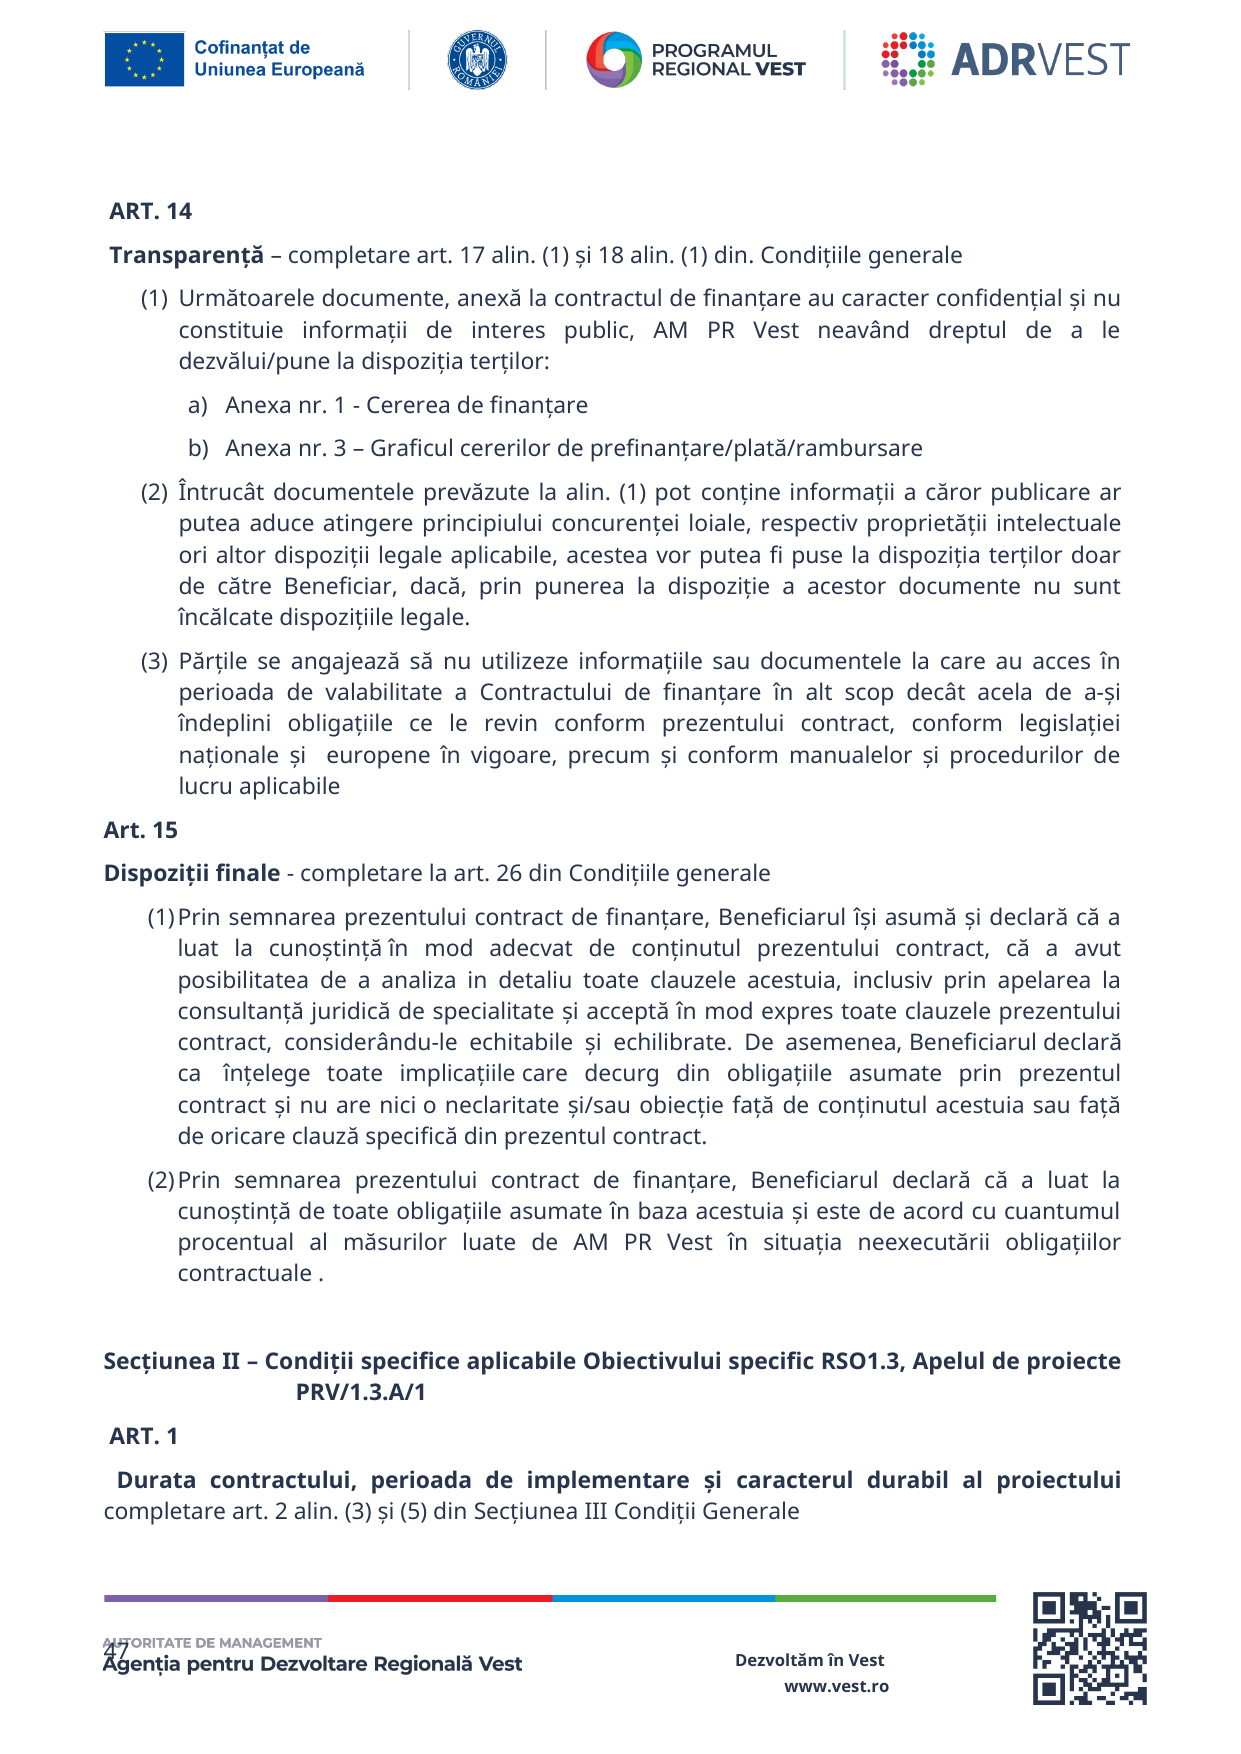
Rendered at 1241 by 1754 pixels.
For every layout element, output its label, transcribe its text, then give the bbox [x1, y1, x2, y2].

text Durata contractului, perioada de implementare și caracterul durabil al proiectului completare art. 2 alin. (3) și (5) din Secțiunea III Condiții Generale [103, 1464, 1122, 1526]
list Prin semnarea prezentului contract de finanțare, Beneficiarul declară că a luat la cunoștință de toate obligațiile asumate în baza acestuia și este de acord cu cuantumul procentual al măsurilor luate de AM PR Vest în situația neexecutării obligațiilor contractuale . [148, 1164, 1122, 1289]
list Părțile se angajează să nu utilizeze informațiile sau documentele la care au acces în perioada de valabilitate a Contractului de finanțare în alt scop decât acela de a-și îndeplini obligațiile ce le revin conform prezentului contract, conform legislației naționale și europene în vigoare, precum și conform manualelor și procedurilor de lucru aplicabile [141, 645, 1122, 801]
picture [1025, 1583, 1156, 1714]
text ART. 1 [103, 1420, 1122, 1451]
text Transparență – completare art. 17 alin. (1) și 18 alin. (1) din. Condițiile generale [103, 239, 1122, 270]
list Următoarele documente, anexă la contractul de finanțare au caracter confidențial și nu constituie informații de interes public, AM PR Vest neavând dreptul de a le dezvălui/pune la dispoziția terților: [141, 282, 1122, 376]
picture [103, 30, 1131, 90]
text ART. 14 [103, 195, 1122, 226]
list Anexa nr. 1 - Cererea de finanţare [188, 389, 1122, 420]
list Anexa nr. 3 – Graficul cererilor de prefinanțare/plată/rambursare [188, 432, 1122, 464]
text Dispoziții finale - completare la art. 26 din Condițiile generale [103, 857, 1122, 889]
text Art. 15 [103, 814, 1122, 845]
list Întrucât documentele prevăzute la alin. (1) pot conține informaţii a căror publicare ar putea aduce atingere principiului concurenţei loiale, respectiv proprietăţii intelectuale ori altor dispoziţii legale aplicabile, acestea vor putea fi puse la dispoziția terților doar de către Beneficiar, dacă, prin punerea la dispoziție a acestor documente nu sunt încălcate dispozițiile legale. [141, 476, 1122, 632]
list Prin semnarea prezentului contract de finanțare, Beneficiarul își asumă și declară că a luat la cunoștință în mod adecvat de conținutul prezentului contract, că a avut posibilitatea de a analiza in detaliu toate clauzele acestuia, inclusiv prin apelarea la consultanță juridică de specialitate și acceptă în mod expres toate clauzele prezentului contract, considerându-le echitabile și echilibrate. De asemenea, Beneficiarul declară ca înțelege toate implicațiile care decurg din obligațiile asumate prin prezentul contract și nu are nici o neclaritate și/sau obiecție față de conținutul acestuia sau față de oricare clauză specifică din prezentul contract. [148, 901, 1122, 1151]
text Secțiunea II – Condiții specifice aplicabile Obiectivului specific RSO1.3, Apelul de proiecte PRV/1.3.A/1 [103, 1345, 1122, 1407]
